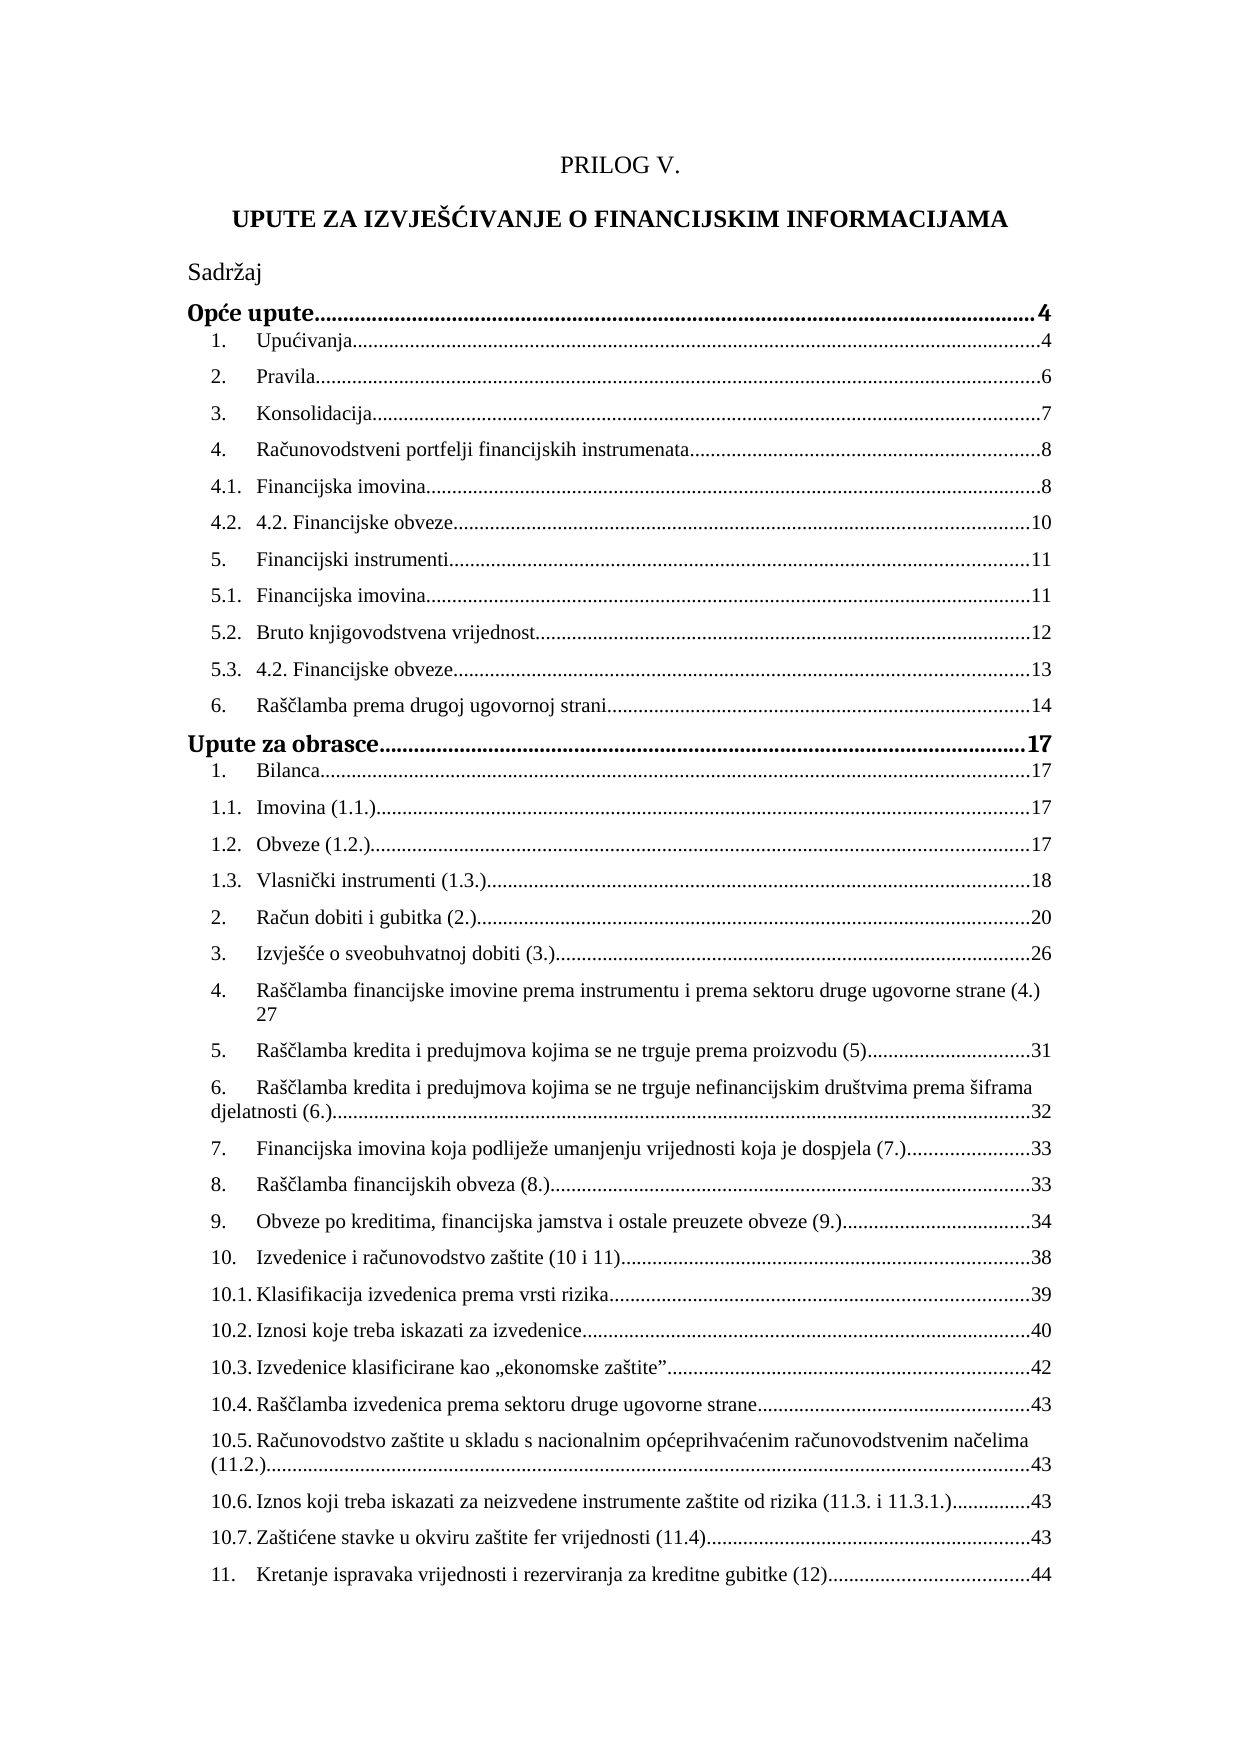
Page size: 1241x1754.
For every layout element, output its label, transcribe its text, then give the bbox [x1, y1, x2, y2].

text 10.6. Iznos koji treba iskazati za neizvedene instrumente zaštite od rizika (11.3. i 11.3.1.) 43 [211, 1489, 1053, 1513]
text 1. Upućivanja 4 [211, 327, 1053, 352]
text 1.2. Obveze (1.2.) 17 [211, 832, 1053, 856]
text 10.1. Klasifikacija izvedenica prema vrsti rizika 39 [211, 1282, 1053, 1306]
text 1. Bilanca 17 [211, 758, 1053, 782]
text 10.3. Izvedenice klasificirane kao „ekonomske zaštite” 42 [211, 1355, 1053, 1379]
text 4.1. Financijska imovina 8 [211, 474, 1053, 498]
text 5. Raščlamba kredita i predujmova kojima se ne trguje prema proizvodu (5) 31 [211, 1038, 1053, 1062]
text 4. Raščlamba financijske imovine prema instrumentu i prema sektoru druge ugovorne strane (4.) 27 [211, 978, 1053, 1026]
text 5.2. Bruto knjigovodstvena vrijednost 12 [211, 620, 1053, 644]
text 5.3. 4.2. Financijske obveze 13 [211, 657, 1053, 681]
text Opće upute 4 [187, 299, 1053, 327]
text 2. Pravila 6 [211, 364, 1053, 388]
text 10.4. Raščlamba izvedenica prema sektoru druge ugovorne strane 43 [211, 1392, 1053, 1416]
text 4. Računovodstveni portfelji financijskih instrumenata 8 [211, 437, 1053, 461]
text 10. Izvedenice i računovodstvo zaštite (10 i 11) 38 [211, 1245, 1053, 1269]
text 9. Obveze po kreditima, financijska jamstva i ostale preuzete obveze (9.) 34 [211, 1209, 1053, 1233]
text 4.2. 4.2. Financijske obveze 10 [211, 510, 1053, 534]
text 3. Konsolidacija 7 [211, 401, 1053, 425]
text 3. Izvješće o sveobuhvatnoj dobiti (3.) 26 [211, 941, 1053, 965]
text 10.5. Računovodstvo zaštite u skladu s nacionalnim općeprihvaćenim računovodstvenim načelima (11.2.) 43 [211, 1428, 1053, 1476]
text 8. Raščlamba financijskih obveza (8.) 33 [211, 1172, 1053, 1196]
text PRILOG V. [187, 150, 1053, 179]
text 11. Kretanje ispravaka vrijednosti i rezerviranja za kreditne gubitke (12) 44 [211, 1562, 1053, 1586]
text 5.1. Financijska imovina 11 [211, 583, 1053, 607]
text 6. Raščlamba prema drugoj ugovornoj strani 14 [211, 693, 1053, 717]
text Upute za obrasce 17 [187, 730, 1053, 758]
text 10.2. Iznosi koje treba iskazati za izvedenice 40 [211, 1318, 1053, 1342]
text 6. Raščlamba kredita i predujmova kojima se ne trguje nefinancijskim društvima prema šiframa djelatnosti (6.) 32 [211, 1075, 1053, 1123]
text 7. Financijska imovina koja podliježe umanjenju vrijednosti koja je dospjela (7.) 33 [211, 1136, 1053, 1160]
text 1.3. Vlasnički instrumenti (1.3.) 18 [211, 868, 1053, 892]
text Sadržaj [187, 257, 1053, 286]
text UPUTE ZA IZVJEŠĆIVANJE O FINANCIJSKIM INFORMACIJAMA [187, 204, 1053, 232]
text 10.7. Zaštićene stavke u okviru zaštite fer vrijednosti (11.4) 43 [211, 1525, 1053, 1549]
text 5. Financijski instrumenti 11 [211, 547, 1053, 571]
text 2. Račun dobiti i gubitka (2.) 20 [211, 905, 1053, 929]
text 1.1. Imovina (1.1.) 17 [211, 795, 1053, 819]
